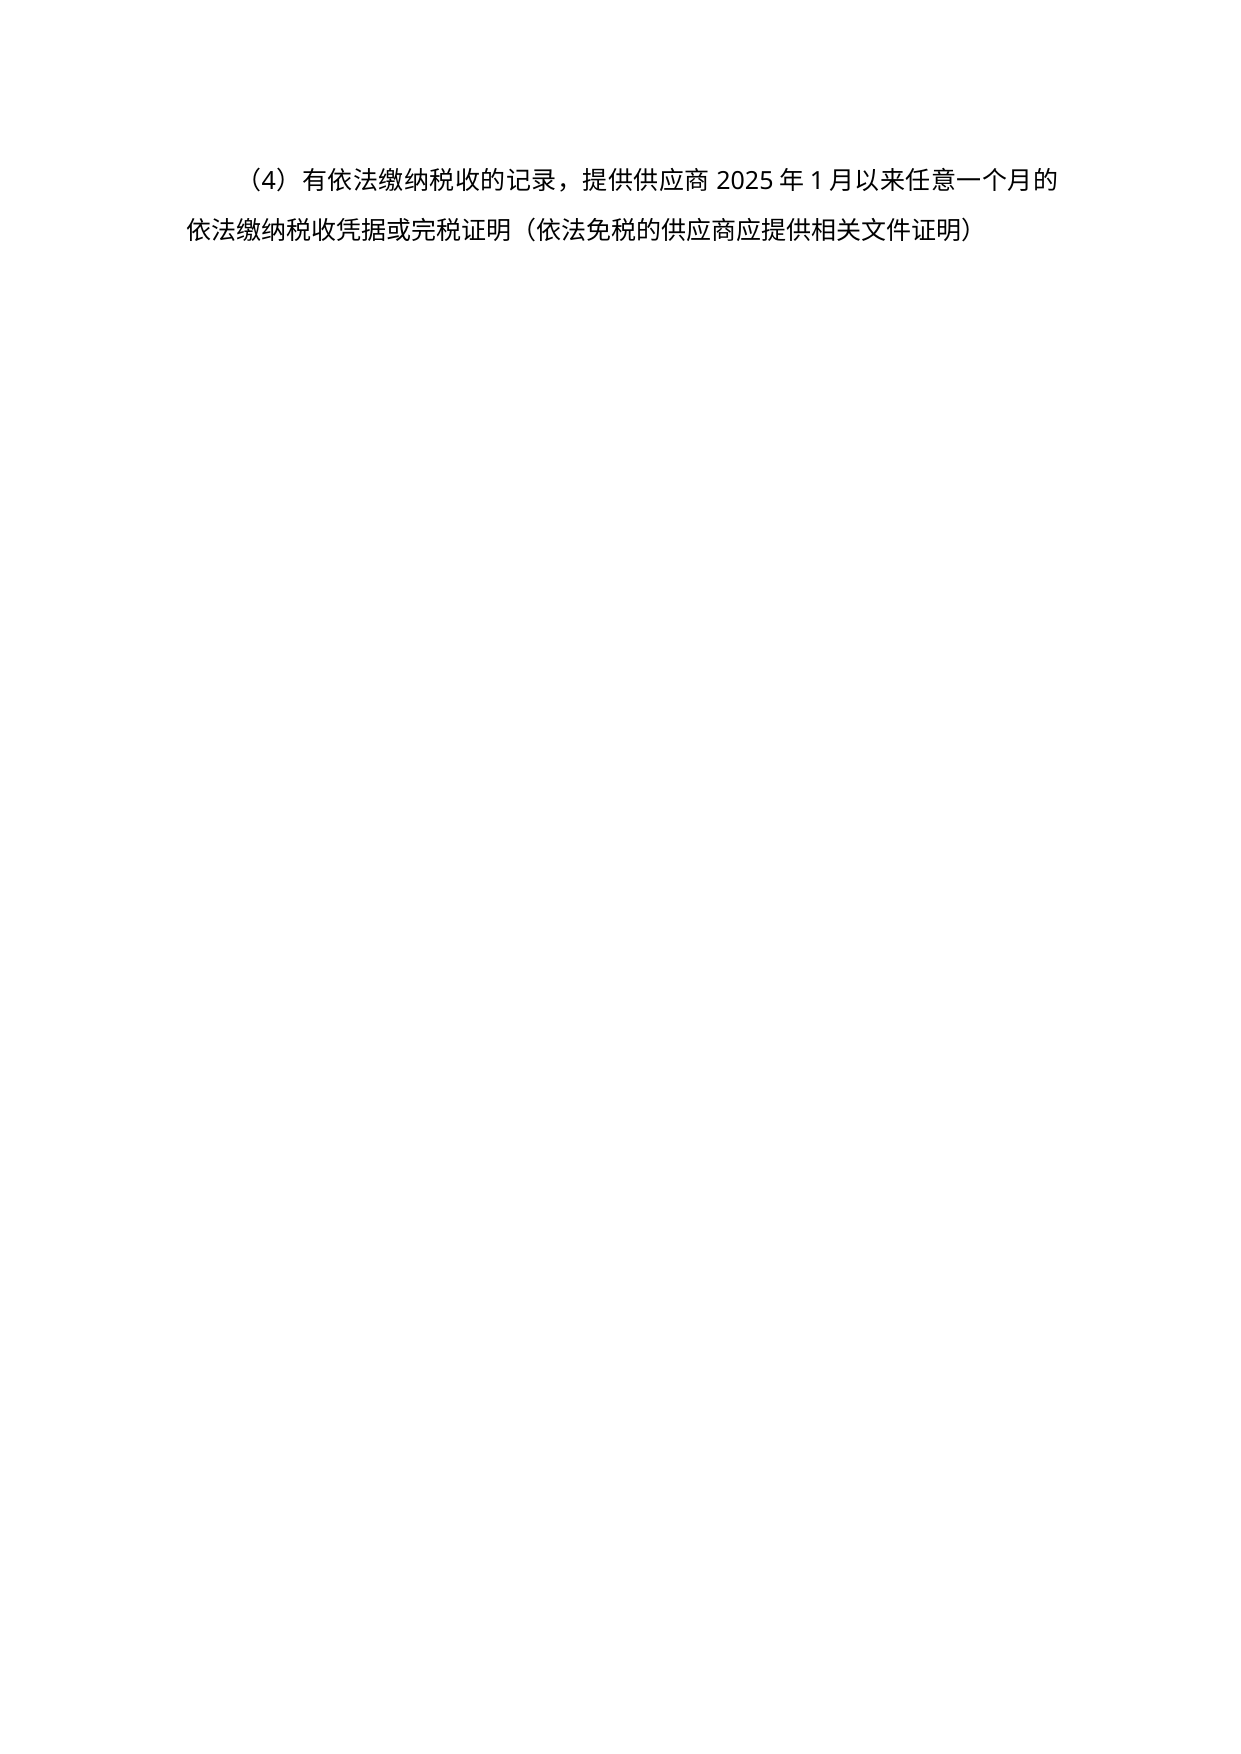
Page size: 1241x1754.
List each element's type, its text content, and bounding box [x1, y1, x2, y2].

text （4）有依法缴纳税收的记录，提供供应商2025年1月以来任意一个月的依法缴纳税收凭据或完税证明（依法免税的供应商应提供相关文件证明） [186, 149, 1059, 249]
